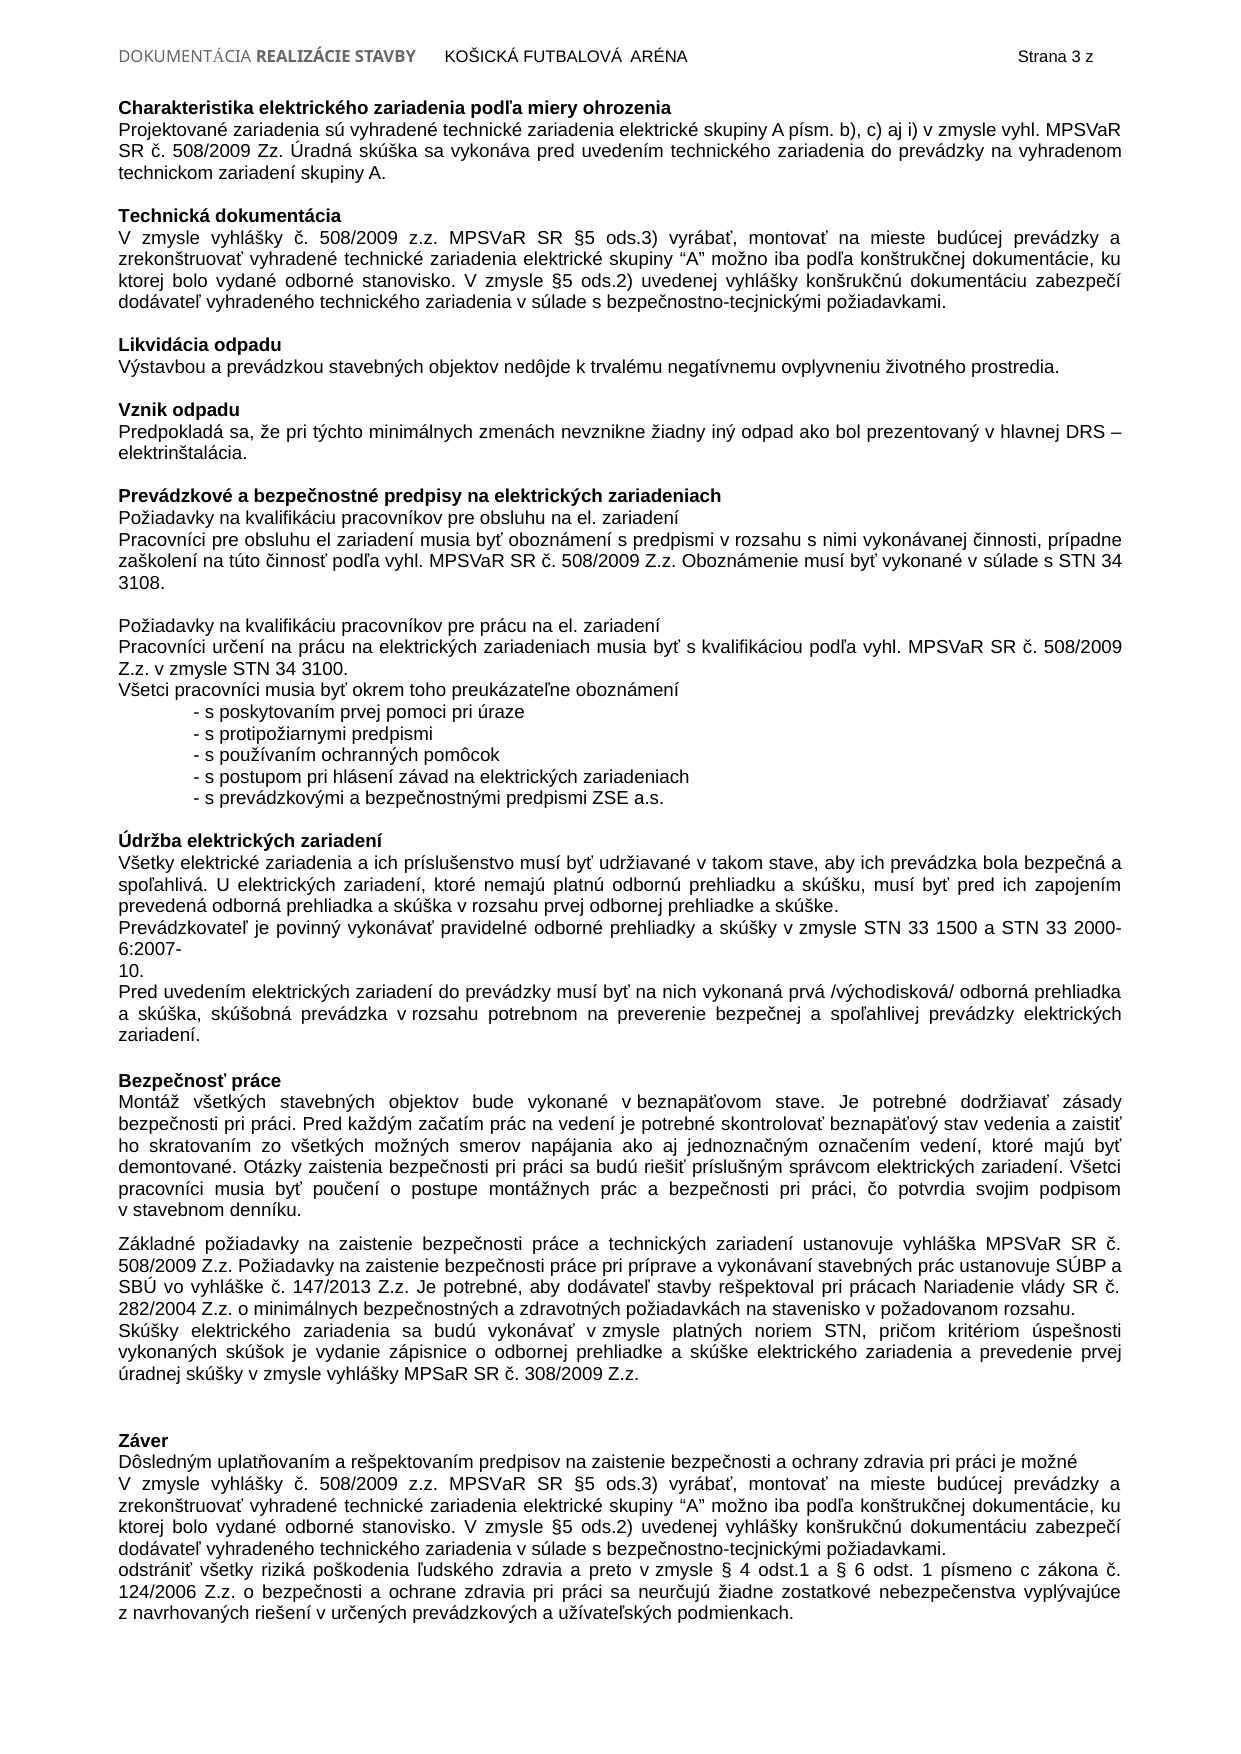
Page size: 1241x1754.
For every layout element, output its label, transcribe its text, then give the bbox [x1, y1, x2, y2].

text Predpokladá sa, že pri týchto minimálnych zmenách nevznikne žiadny iný odpad ako bol prezentovaný v hlavnej DRS – elektrinštalácia. [118, 421, 1122, 464]
text odstrániť všetky riziká poškodenia ľudského zdravia a preto v zmysle § 4 odst.1 a § 6 odst. 1 písmeno c zákona č. 124/2006 Z.z. o bezpečnosti a ochrane zdravia pri práci sa neurčujú žiadne zostatkové nebezpečenstva vyplývajúce z navrhovaných riešení v určených prevádzkových a užívateľských podmienkach. [118, 1559, 1122, 1624]
text - s protipožiarnymi predpismi [193, 722, 1122, 744]
text Dôsledným uplatňovaním a rešpektovaním predpisov na zaistenie bezpečnosti a ochrany zdravia pri práci je možné [118, 1451, 1122, 1473]
text Všetky elektrické zariadenia a ich príslušenstvo musí byť udržiavané v takom stave, aby ich prevádzka bola bezpečná a spoľahlivá. U elektrických zariadení, ktoré nemajú platnú odbornú prehliadku a skúšku, musí byť pred ich zapojením prevedená odborná prehliadka a skúška v rozsahu prvej odbornej prehliadke a skúške. [118, 852, 1122, 916]
text Základné požiadavky na zaistenie bezpečnosti práce a technických zariadení ustanovuje vyhláška MPSVaR SR č. 508/2009 Z.z. Požiadavky na zaistenie bezpečnosti práce pri príprave a vykonávaní stavebných prác ustanovuje SÚBP a SBÚ vo vyhláške č. 147/2013 Z.z. Je potrebné, aby dodávateľ stavby rešpektoval pri prácach Nariadenie vlády SR č. 282/2004 Z.z. o minimálnych bezpečnostných a zdravotných požiadavkách na stavenisko v požadovanom rozsahu. [118, 1233, 1122, 1319]
text V zmysle vyhlášky č. 508/2009 z.z. MPSVaR SR §5 ods.3) vyrábať, montovať na mieste budúcej prevádzky a zrekonštruovať vyhradené technické zariadenia elektrické skupiny “A” možno iba podľa konštrukčnej dokumentácie, ku ktorej bolo vydané odborné stanovisko. V zmysle §5 ods.2) uvedenej vyhlášky konšrukčnú dokumentáciu zabezpečí dodávateľ vyhradeného technického zariadenia v súlade s bezpečnostno-tecjnickými požiadavkami. [118, 1473, 1122, 1559]
text Pracovníci pre obsluhu el zariadení musia byť oboznámení s predpismi v rozsahu s nimi vykonávanej činnosti, prípadne zaškolení na túto činnosť podľa vyhl. MPSVaR SR č. 508/2009 Z.z. Oboznámenie musí byť vykonané v súlade s STN 34 3108. [118, 528, 1122, 593]
text Záver [118, 1430, 1122, 1451]
text Montáž všetkých stavebných objektov bude vykonané v beznapäťovom stave. Je potrebné dodržiavať zásady bezpečnosti pri práci. Pred každým začatím prác na vedení je potrebné skontrolovať beznapäťový stav vedenia a zaistiť ho skratovaním zo všetkých možných smerov napájania ako aj jednoznačným označením vedení, ktoré majú byť demontované. Otázky zaistenia bezpečnosti pri práci sa budú riešiť príslušným správcom elektrických zariadení. Všetci pracovníci musia byť poučení o postupe montážnych prác a bezpečnosti pri práci, čo potvrdia svojim podpisom v stavebnom denníku. [118, 1091, 1122, 1221]
text - s postupom pri hlásení závad na elektrických zariadeniach [193, 766, 1122, 787]
text Prevádzkovateľ je povinný vykonávať pravidelné odborné prehliadky a skúšky v zmysle STN 33 1500 a STN 33 2000-6:2007- [118, 916, 1122, 959]
text Charakteristika elektrického zariadenia podľa miery ohrozenia [118, 97, 1122, 119]
text - s poskytovaním prvej pomoci pri úraze [193, 701, 1122, 722]
text Údržba elektrických zariadení [118, 830, 1122, 852]
text Bezpečnosť práce [118, 1070, 1122, 1091]
text V zmysle vyhlášky č. 508/2009 z.z. MPSVaR SR §5 ods.3) vyrábať, montovať na mieste budúcej prevádzky a zrekonštruovať vyhradené technické zariadenia elektrické skupiny “A” možno iba podľa konštrukčnej dokumentácie, ku ktorej bolo vydané odborné stanovisko. V zmysle §5 ods.2) uvedenej vyhlášky konšrukčnú dokumentáciu zabezpečí dodávateľ vyhradeného technického zariadenia v súlade s bezpečnostno-tecjnickými požiadavkami. [118, 226, 1122, 313]
text - s používaním ochranných pomôcok [193, 744, 1122, 766]
text Skúšky elektrického zariadenia sa budú vykonávať v zmysle platných noriem STN, pričom kritériom úspešnosti vykonaných skúšok je vydanie zápisnice o odbornej prehliadke a skúške elektrického zariadenia a prevedenie prvej úradnej skúšky v zmysle vyhlášky MPSaR SR č. 308/2009 Z.z. [118, 1319, 1122, 1384]
text Požiadavky na kvalifikáciu pracovníkov pre prácu na el. zariadení [118, 614, 1122, 636]
text 10. [118, 959, 1122, 981]
text Projektované zariadenia sú vyhradené technické zariadenia elektrické skupiny A písm. b), c) aj i) v zmysle vyhl. MPSVaR SR č. 508/2009 Zz. Úradná skúška sa vykonáva pred uvedením technického zariadenia do prevádzky na vyhradenom technickom zariadení skupiny A. [118, 119, 1122, 183]
text Prevádzkové a bezpečnostné predpisy na elektrických zariadeniach [118, 485, 1122, 507]
text - s prevádzkovými a bezpečnostnými predpismi ZSE a.s. [193, 787, 1122, 809]
text Technická dokumentácia [118, 205, 1122, 226]
text Likvidácia odpadu [118, 334, 1122, 356]
text Vznik odpadu [118, 399, 1122, 421]
text Všetci pracovníci musia byť okrem toho preukázateľne oboznámení [118, 679, 1122, 701]
text Výstavbou a prevádzkou stavebných objektov nedôjde k trvalému negatívnemu ovplyvneniu životného prostredia. [118, 356, 1122, 377]
text Pred uvedením elektrických zariadení do prevádzky musí byť na nich vykonaná prvá /východisková/ odborná prehliadka a skúška, skúšobná prevádzka v rozsahu potrebnom na preverenie bezpečnej a spoľahlivej prevádzky elektrických zariadení. [118, 981, 1122, 1046]
text Požiadavky na kvalifikáciu pracovníkov pre obsluhu na el. zariadení [118, 507, 1122, 528]
text Pracovníci určení na prácu na elektrických zariadeniach musia byť s kvalifikáciou podľa vyhl. MPSVaR SR č. 508/2009 Z.z. v zmysle STN 34 3100. [118, 636, 1122, 679]
